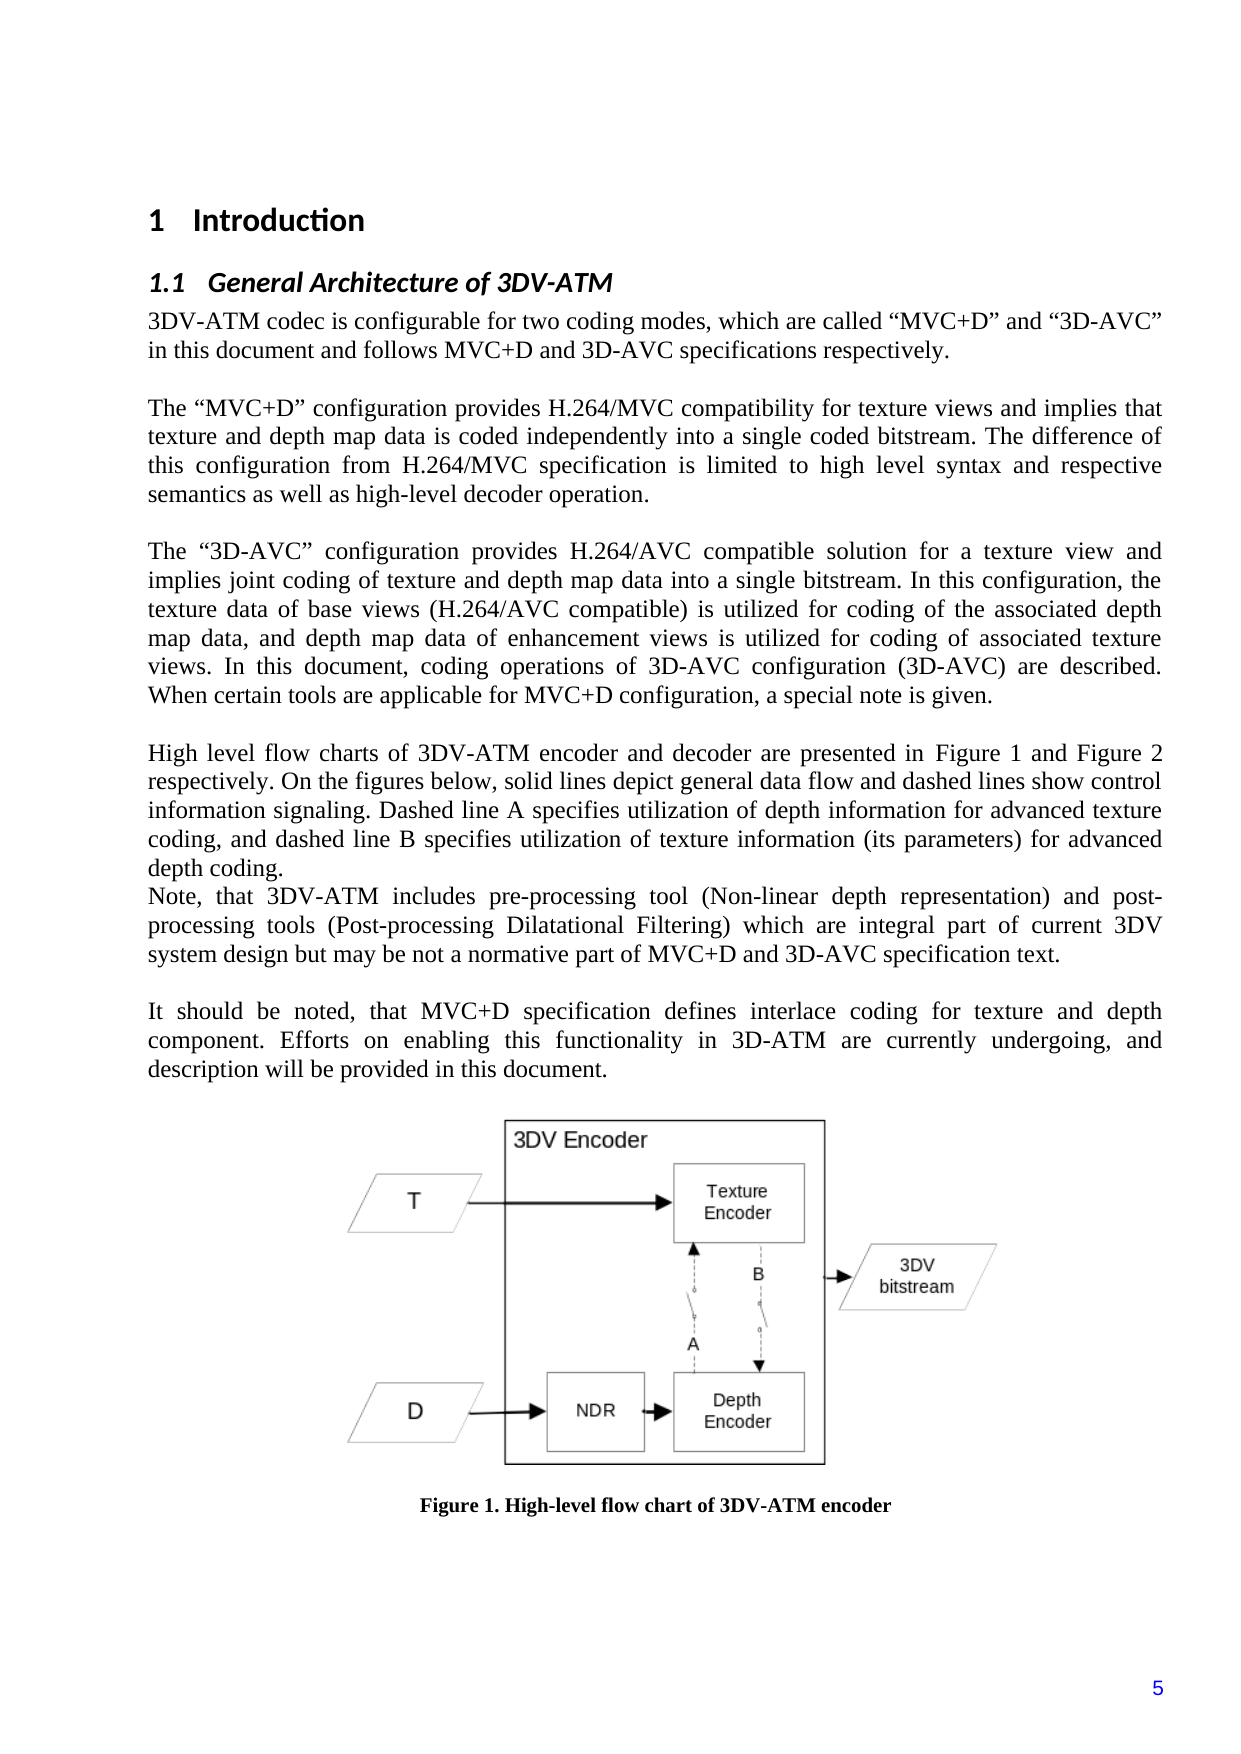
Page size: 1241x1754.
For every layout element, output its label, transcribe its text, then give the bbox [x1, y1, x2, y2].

list Introduction [148, 199, 1163, 239]
text It should be noted, that MVC+D specification defines interlace coding for texture and depth component. Efforts on enabling this functionality in 3D-ATM are currently undergoing, and description will be provided in this document. [148, 996, 1163, 1083]
text Figure 1. High-level flow chart of 3DV-ATM encoder [148, 1493, 1163, 1517]
text The “3D-AVC” configuration provides H.264/AVC compatible solution for a texture view and implies joint coding of texture and depth map data into a single bitstream. In this configuration, the texture data of base views (H.264/AVC compatible) is utilized for coding of the associated depth map data, and depth map data of enhancement views is utilized for coding of associated texture views. In this document, coding operations of 3D-AVC configuration (3D-AVC) are described. When certain tools are applicable for MVC+D configuration, a special note is given. [148, 536, 1163, 709]
text Note, that 3DV-ATM includes pre-processing tool (Non-linear depth representation) and post-processing tools (Post-processing Dilatational Filtering) which are integral part of current 3DV system design but may be not a normative part of MVC+D and 3D-AVC specification text. [148, 881, 1163, 968]
text 3DV-ATM codec is configurable for two coding modes, which are called “MVC+D” and “3D-AVC” in this document and follows MVC+D and 3D-AVC specifications respectively. [148, 306, 1163, 364]
list General Architecture of 3DV-ATM [148, 264, 1163, 300]
text The “MVC+D” configuration provides H.264/MVC compatibility for texture views and implies that texture and depth map data is coded independently into a single coded bitstream. The difference of this configuration from H.264/MVC specification is limited to high level syntax and respective semantics as well as high-level decoder operation. [148, 393, 1163, 508]
text High level flow charts of 3DV-ATM encoder and decoder are presented in Figure 1 and Figure 2 respectively. On the figures below, solid lines depict general data flow and dashed lines show control information signaling. Dashed line A specifies utilization of depth information for advanced texture coding, and dashed line B specifies utilization of texture information (its parameters) for advanced depth coding. [148, 738, 1163, 881]
